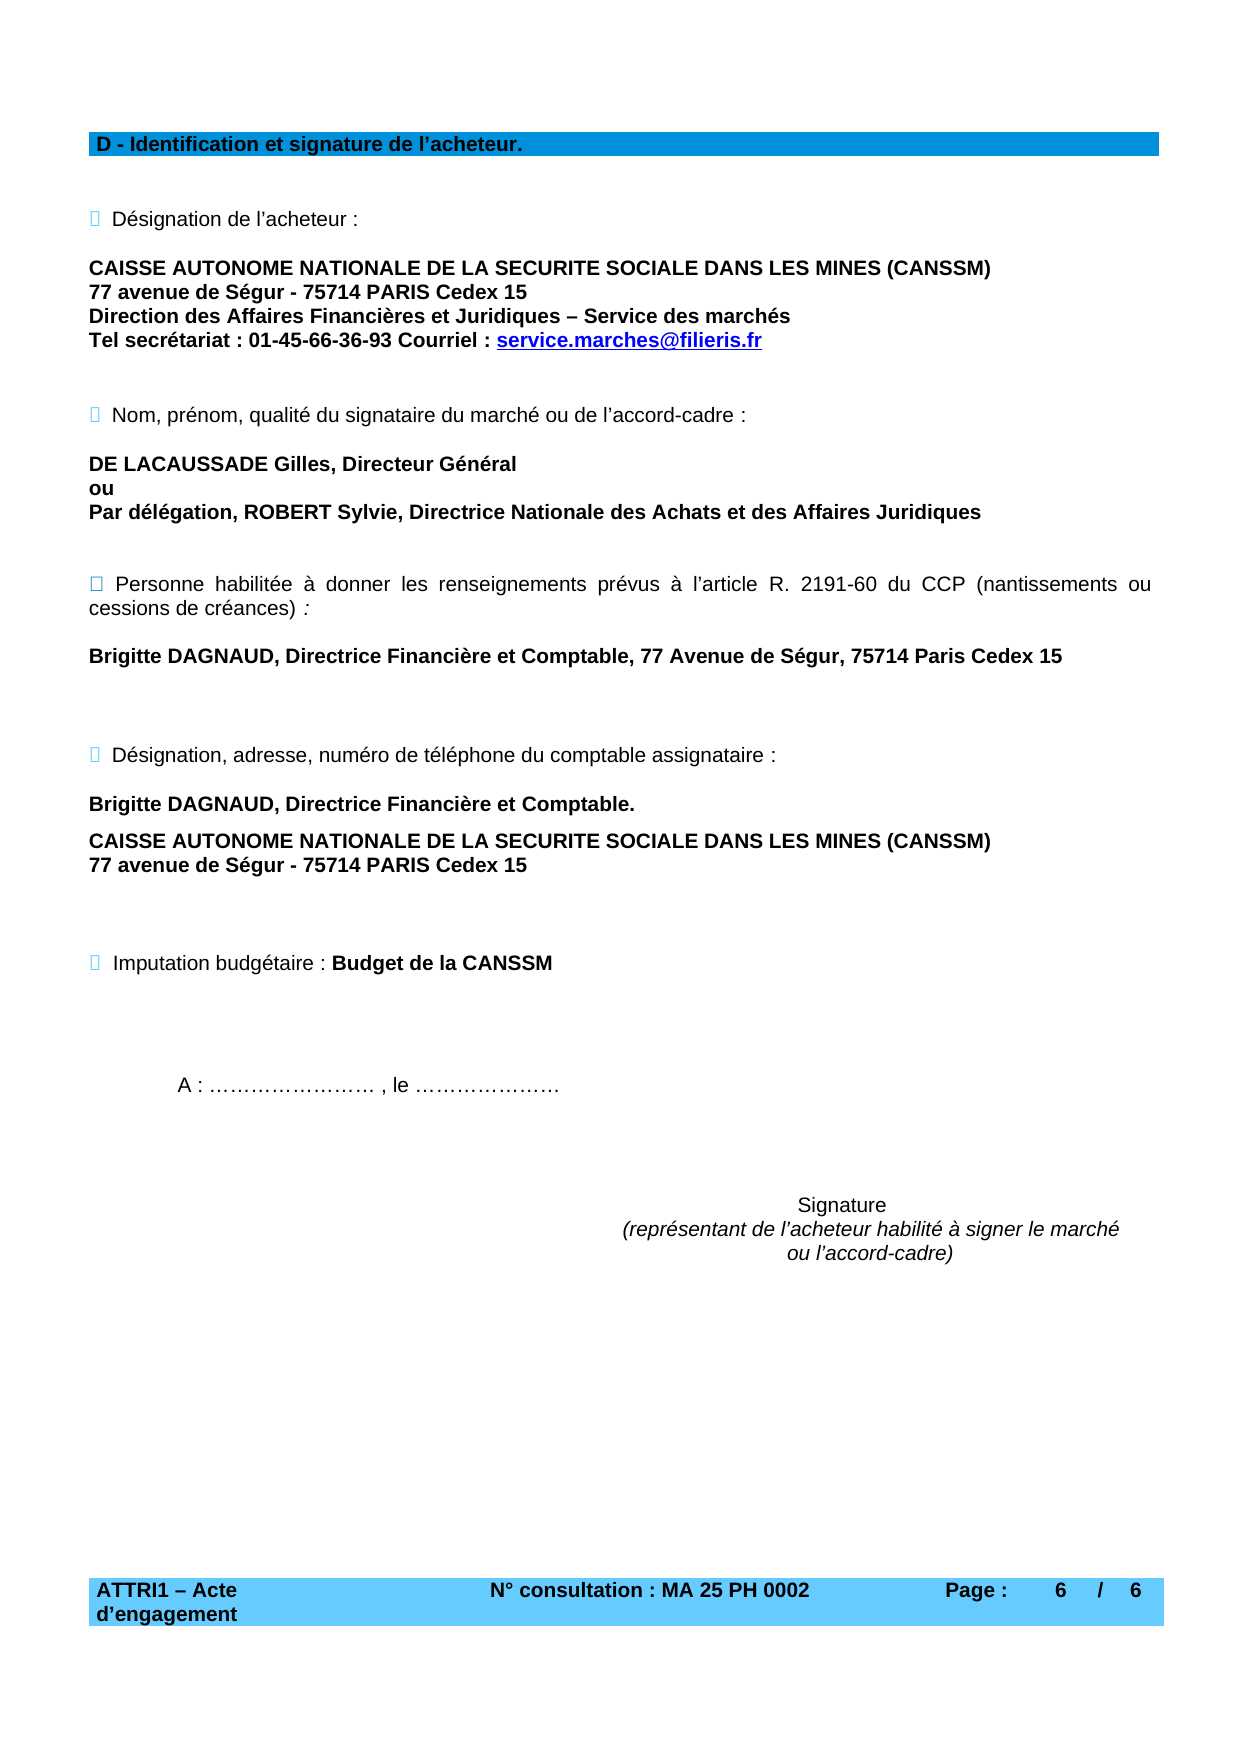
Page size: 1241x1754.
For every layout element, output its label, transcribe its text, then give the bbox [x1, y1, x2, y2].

text ou [89, 476, 1152, 500]
picture [90, 577, 102, 591]
text 77 avenue de Ségur - 75714 PARIS Cedex 15 [89, 853, 1152, 877]
list CAISSE AUTONOME NATIONALE DE LA SECURITE SOCIALE DANS LES MINES (CANSSM) [89, 256, 1152, 280]
list 77 avenue de Ségur - 75714 PARIS Cedex 15 [89, 280, 1152, 304]
text ou l’accord-cadre) [591, 1240, 1152, 1264]
text  Personne habilitée à donner les renseignements prévus à l’article R. 2191-60 du CCP (nantissements ou cessions de créances) : [89, 572, 1152, 620]
text Brigitte DAGNAUD, Directrice Financière et Comptable. [89, 792, 1152, 816]
list Direction des Affaires Financières et Juridiques – Service des marchés [89, 304, 1152, 328]
text DE LACAUSSADE Gilles, Directeur Général [89, 452, 1152, 476]
text (représentant de l’acheteur habilité à signer le marché [591, 1216, 1152, 1240]
text Par délégation, ROBERT Sylvie, Directrice Nationale des Achats et des Affaires Juridiques [89, 500, 1152, 524]
list Tel secrétariat : 01-45-66-36-93 Courriel : service.marches@filieris.fr [89, 328, 1152, 352]
subtitle  Désignation de l’acheteur : [89, 204, 1152, 232]
text  Nom, prénom, qualité du signataire du marché ou de l’accord-cadre : [89, 400, 1152, 428]
text Brigitte DAGNAUD, Directrice Financière et Comptable, 77 Avenue de Ségur, 75714 Paris Cedex 15 [89, 644, 1152, 668]
table_header D - Identification et signature de l’acheteur. [89, 132, 1159, 156]
text  Imputation budgétaire : Budget de la CANSSM [89, 948, 1152, 977]
text  Désignation, adresse, numéro de téléphone du comptable assignataire : [89, 740, 1152, 768]
text A : …………………… , le ………………… [89, 1073, 1152, 1097]
text CAISSE AUTONOME NATIONALE DE LA SECURITE SOCIALE DANS LES MINES (CANSSM) [89, 829, 1152, 853]
text Signature [797, 1192, 1152, 1216]
